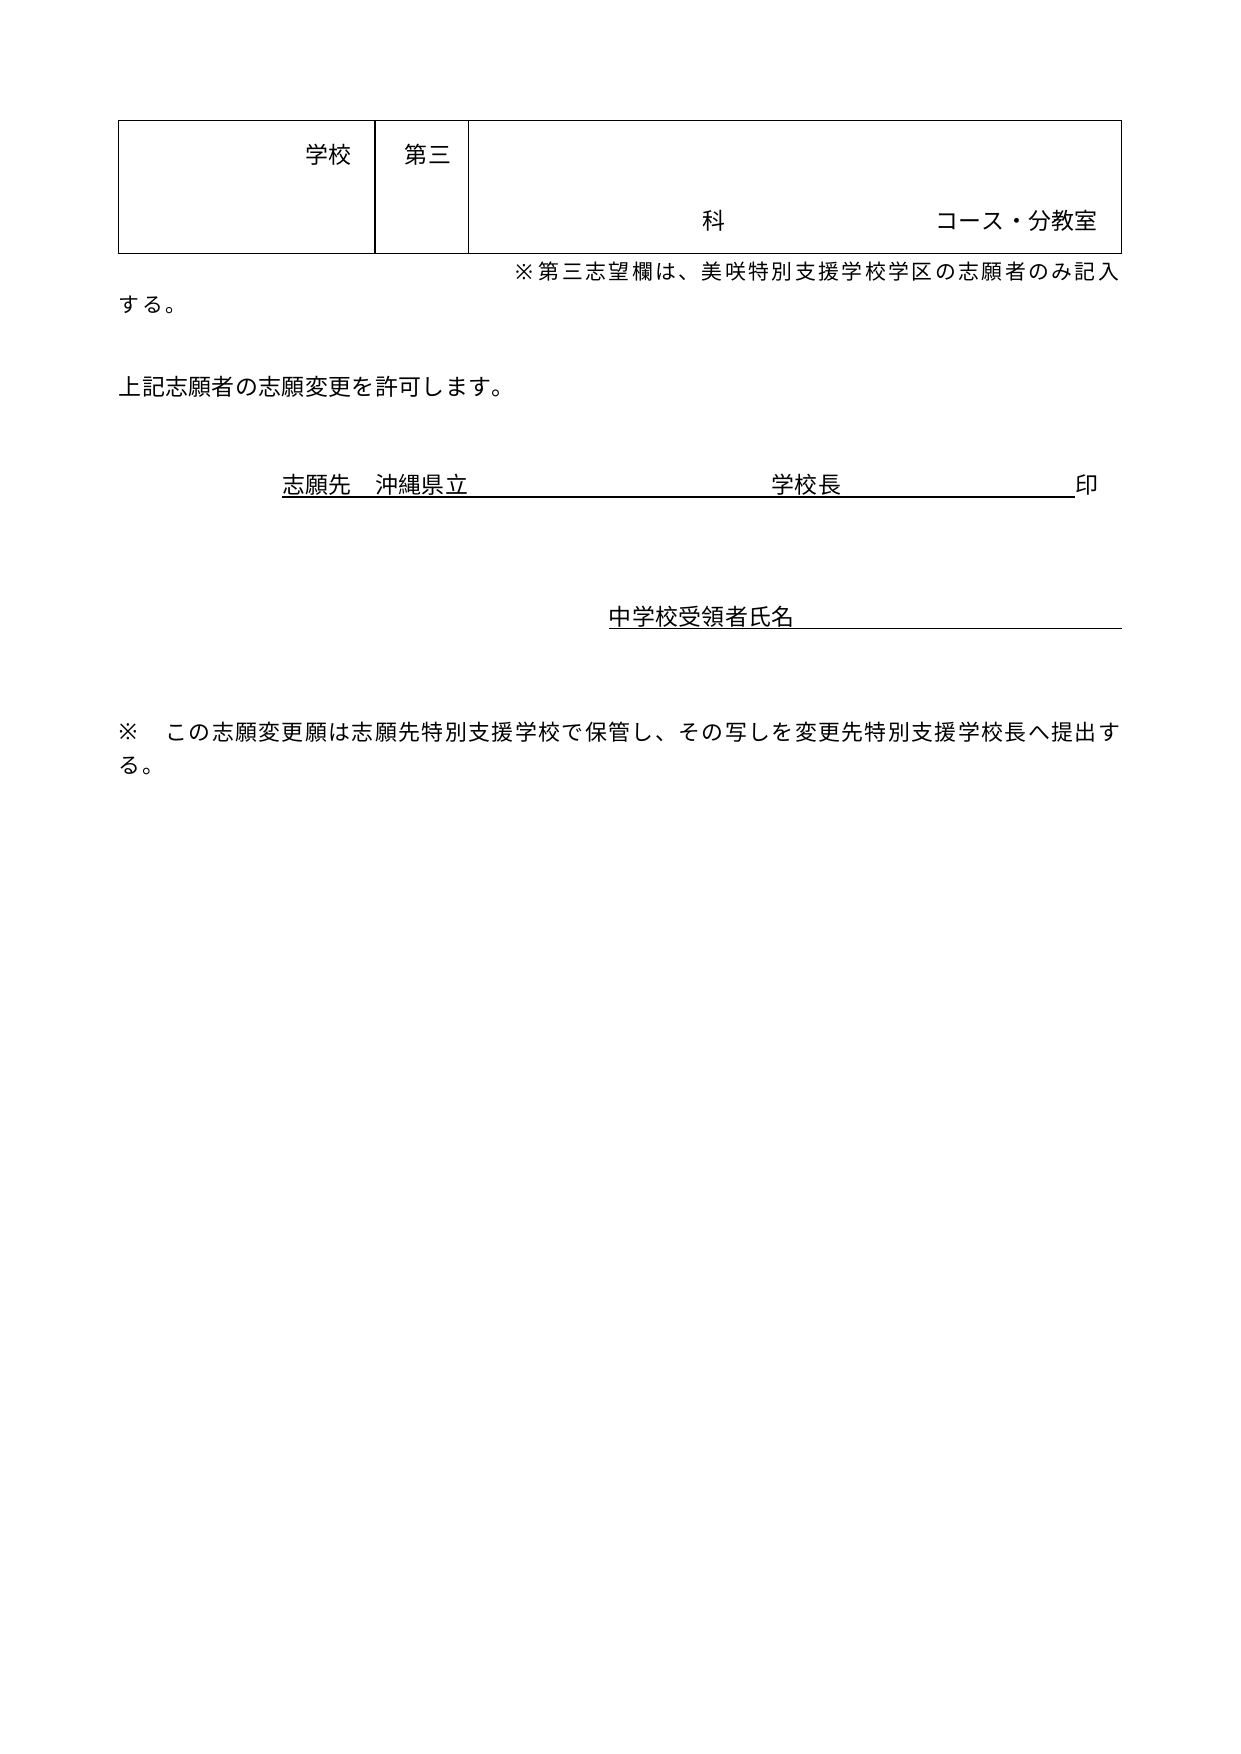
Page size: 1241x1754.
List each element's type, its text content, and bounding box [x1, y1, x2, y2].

text 中学校受領者氏名 [118, 583, 1122, 649]
text ※ この志願変更願は志願先特別支援学校で保管し、その写しを変更先特別支援学校長へ提出する。 [118, 714, 1122, 780]
text ※第三志望欄は、美咲特別支援学校学区の志願者のみ記入する。 [118, 254, 1122, 319]
table_cell 科 コース・分教室 [469, 121, 1121, 253]
table_cell 第三 [376, 121, 468, 253]
text 上記志願者の志願変更を許可します。 [118, 352, 1122, 418]
text 志願先 沖縄県立 学校長 印 [118, 451, 1122, 517]
